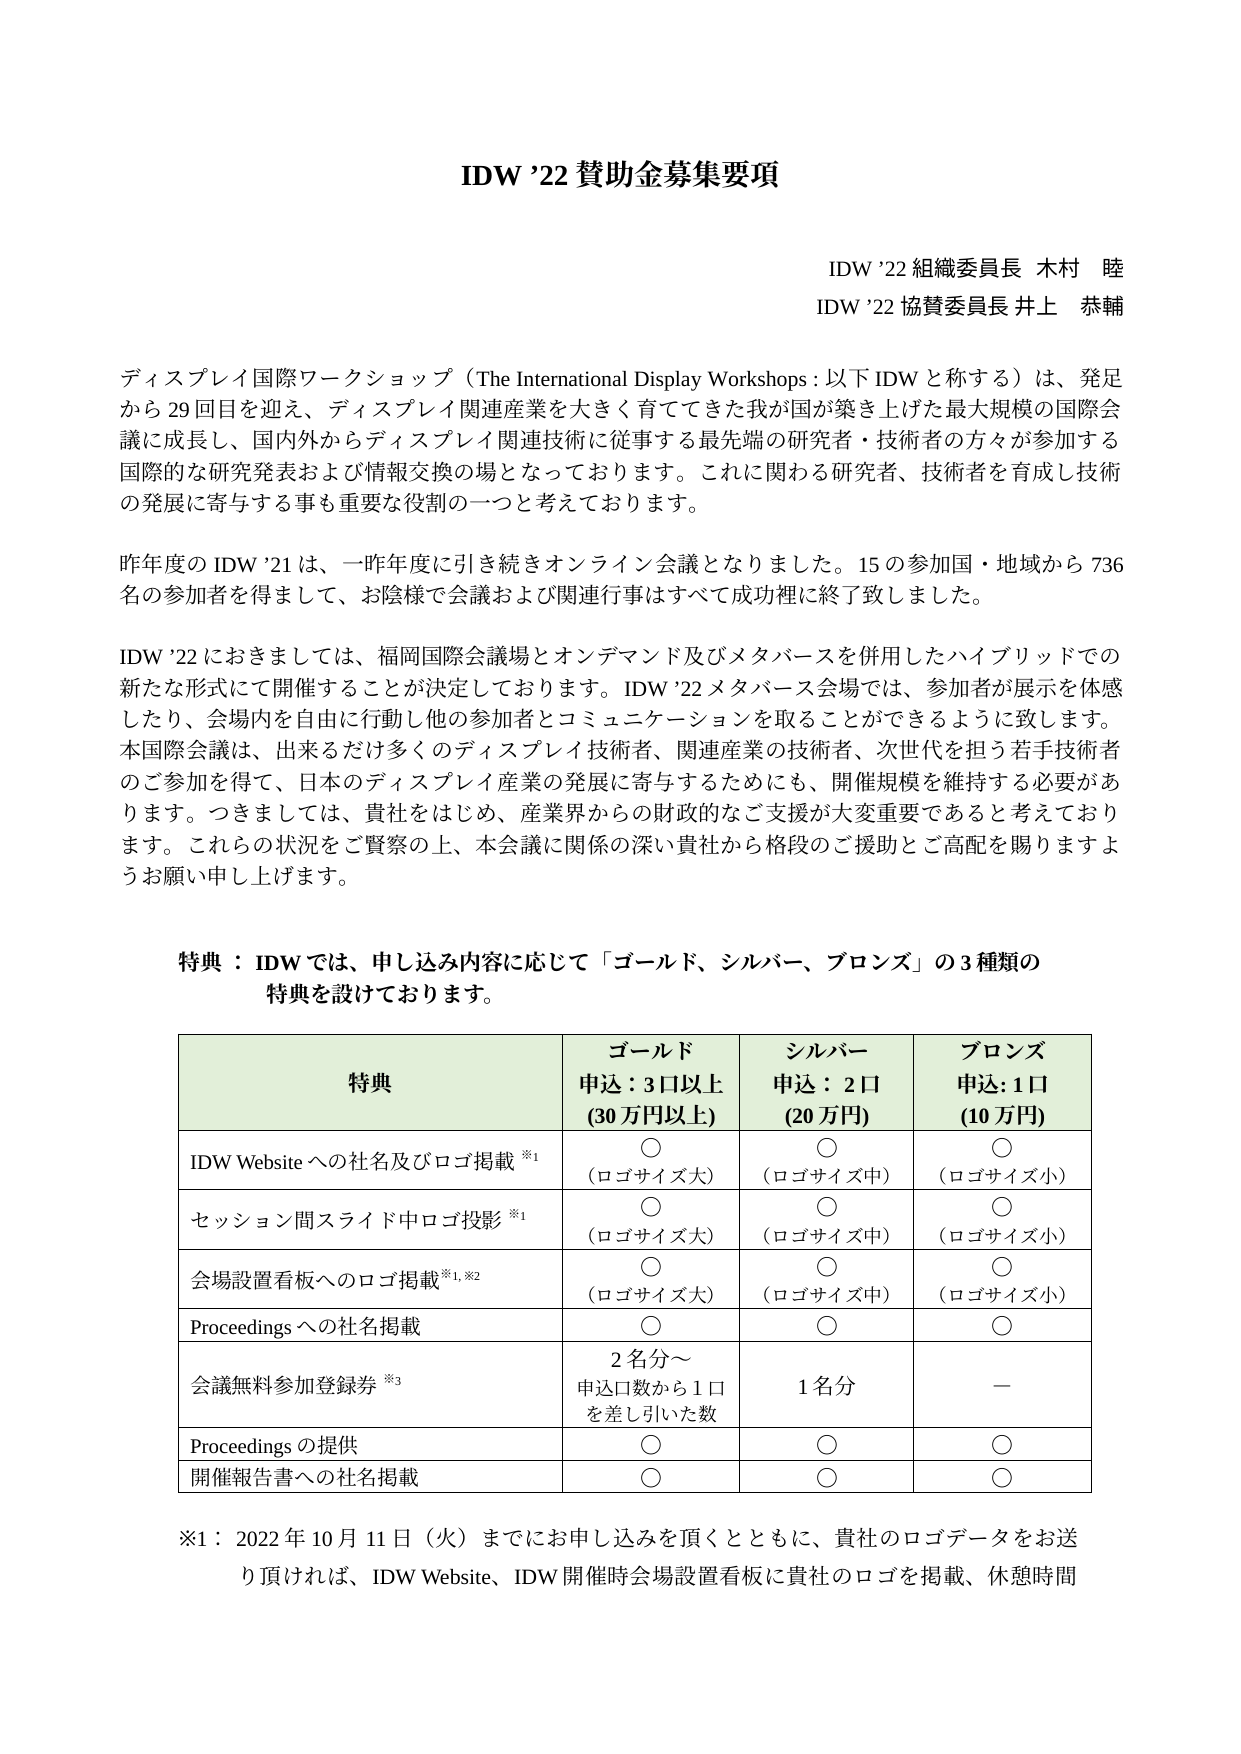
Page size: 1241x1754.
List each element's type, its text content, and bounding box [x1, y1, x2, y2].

table_cell IDW Websiteへの社名及びロゴ掲載 ※1 [179, 1131, 562, 1189]
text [178, 1518, 1079, 1593]
table_cell 〇 （ロゴサイズ大） [563, 1250, 739, 1308]
table_cell 申込： 2口 (20万円) [740, 1066, 913, 1130]
table_cell 〇 [563, 1461, 739, 1492]
table_cell 〇 （ロゴサイズ中） [740, 1190, 913, 1249]
table_cell 〇 [914, 1428, 1091, 1460]
table_cell Proceedingsへの社名掲載 [179, 1309, 562, 1341]
table_cell 〇 [740, 1461, 913, 1492]
table_cell 〇 （ロゴサイズ小） [914, 1131, 1091, 1189]
table_cell 開催報告書への社名掲載 [179, 1461, 562, 1492]
table_cell 〇 [740, 1309, 913, 1341]
text ディスプレイ国際ワークショップ（The International Display Workshops : 以下IDWと称する）は、発足から29回目を迎え、ディスプレイ関連産業を大きく育ててきた我が国が築き上げた最大規模の国際会議に成長し、国内外からディスプレイ関連技術に従事する最先端の研究者・技術者の方々が参加する国際的な研究発表および情報交換の場となっております。これに関わる研究者、技術者を育成し技術の発展に寄与する事も重要な役割の一つと考えております。 [119, 361, 1124, 518]
table_cell 〇 （ロゴサイズ小） [914, 1250, 1091, 1308]
text IDW ’22 賛助金募集要項 [75, 136, 1165, 211]
table_cell 〇 （ロゴサイズ中） [740, 1131, 913, 1189]
table_cell 〇 （ロゴサイズ中） [740, 1250, 913, 1308]
table_cell 会場設置看板へのロゴ掲載※1, ※2 [179, 1250, 562, 1308]
table_cell － [914, 1342, 1091, 1427]
table_cell 〇 [563, 1428, 739, 1460]
table_cell 申込：3口以上 (30万円以上) [563, 1066, 739, 1130]
table_header ブロンズ [914, 1035, 1091, 1066]
table_header ゴールド [563, 1035, 739, 1066]
table_cell 〇 （ロゴサイズ大） [563, 1131, 739, 1189]
table_cell Proceedingsの提供 [179, 1428, 562, 1460]
table_header 特典 [179, 1035, 562, 1130]
table_cell 〇 [563, 1309, 739, 1341]
table_cell 申込: 1口 (10万円) [914, 1066, 1091, 1130]
table_header シルバー [740, 1035, 913, 1066]
text IDW ’22 組織委員長 木村 睦 [119, 248, 1124, 286]
table_cell セッション間スライド中ロゴ投影 ※1 [179, 1190, 562, 1249]
table_cell 〇 （ロゴサイズ大） [563, 1190, 739, 1249]
table_cell 会議無料参加登録券 ※3 [179, 1342, 562, 1427]
table_cell 1名分 [740, 1342, 913, 1427]
text 特典 ： IDWでは、申し込み内容に応じて「ゴールド、シルバー、ブロンズ」の3種類の [178, 945, 1079, 977]
table_cell 〇 （ロゴサイズ小） [914, 1190, 1091, 1249]
table_cell 2名分～ 申込口数から１口を差し引いた数 [563, 1342, 739, 1427]
table_cell 〇 [740, 1428, 913, 1460]
text IDW ’22 協賛委員長 井上 恭輔 [119, 286, 1124, 323]
text 昨年度のIDW ’21は、一昨年度に引き続きオンライン会議となりました。15の参加国・地域から736名の参加者を得まして、お陰様で会議および関連行事はすべて成功裡に終了致しました。 [119, 547, 1124, 610]
text IDW ’22におきましては、福岡国際会議場とオンデマンド及びメタバースを併用したハイブリッドでの新たな形式にて開催することが決定しております。IDW ’22メタバース会場では、参加者が展示を体感したり、会場内を自由に行動し他の参加者とコミュニケーションを取ることができるように致します。本国際会議は、出来るだけ多くのディスプレイ技術者、関連産業の技術者、次世代を担う若手技術者のご参加を得て、日本のディスプレイ産業の発展に寄与するためにも、開催規模を維持する必要があります。つきましては、貴社をはじめ、産業界からの財政的なご支援が大変重要であると考えております。これらの状況をご賢察の上、本会議に関係の深い貴社から格段のご援助とご高配を賜りますようお願い申し上げます。 [119, 639, 1124, 891]
text 特典を設けております。 [266, 977, 1079, 1008]
table_cell 〇 [914, 1461, 1091, 1492]
table_cell 〇 [914, 1309, 1091, 1341]
